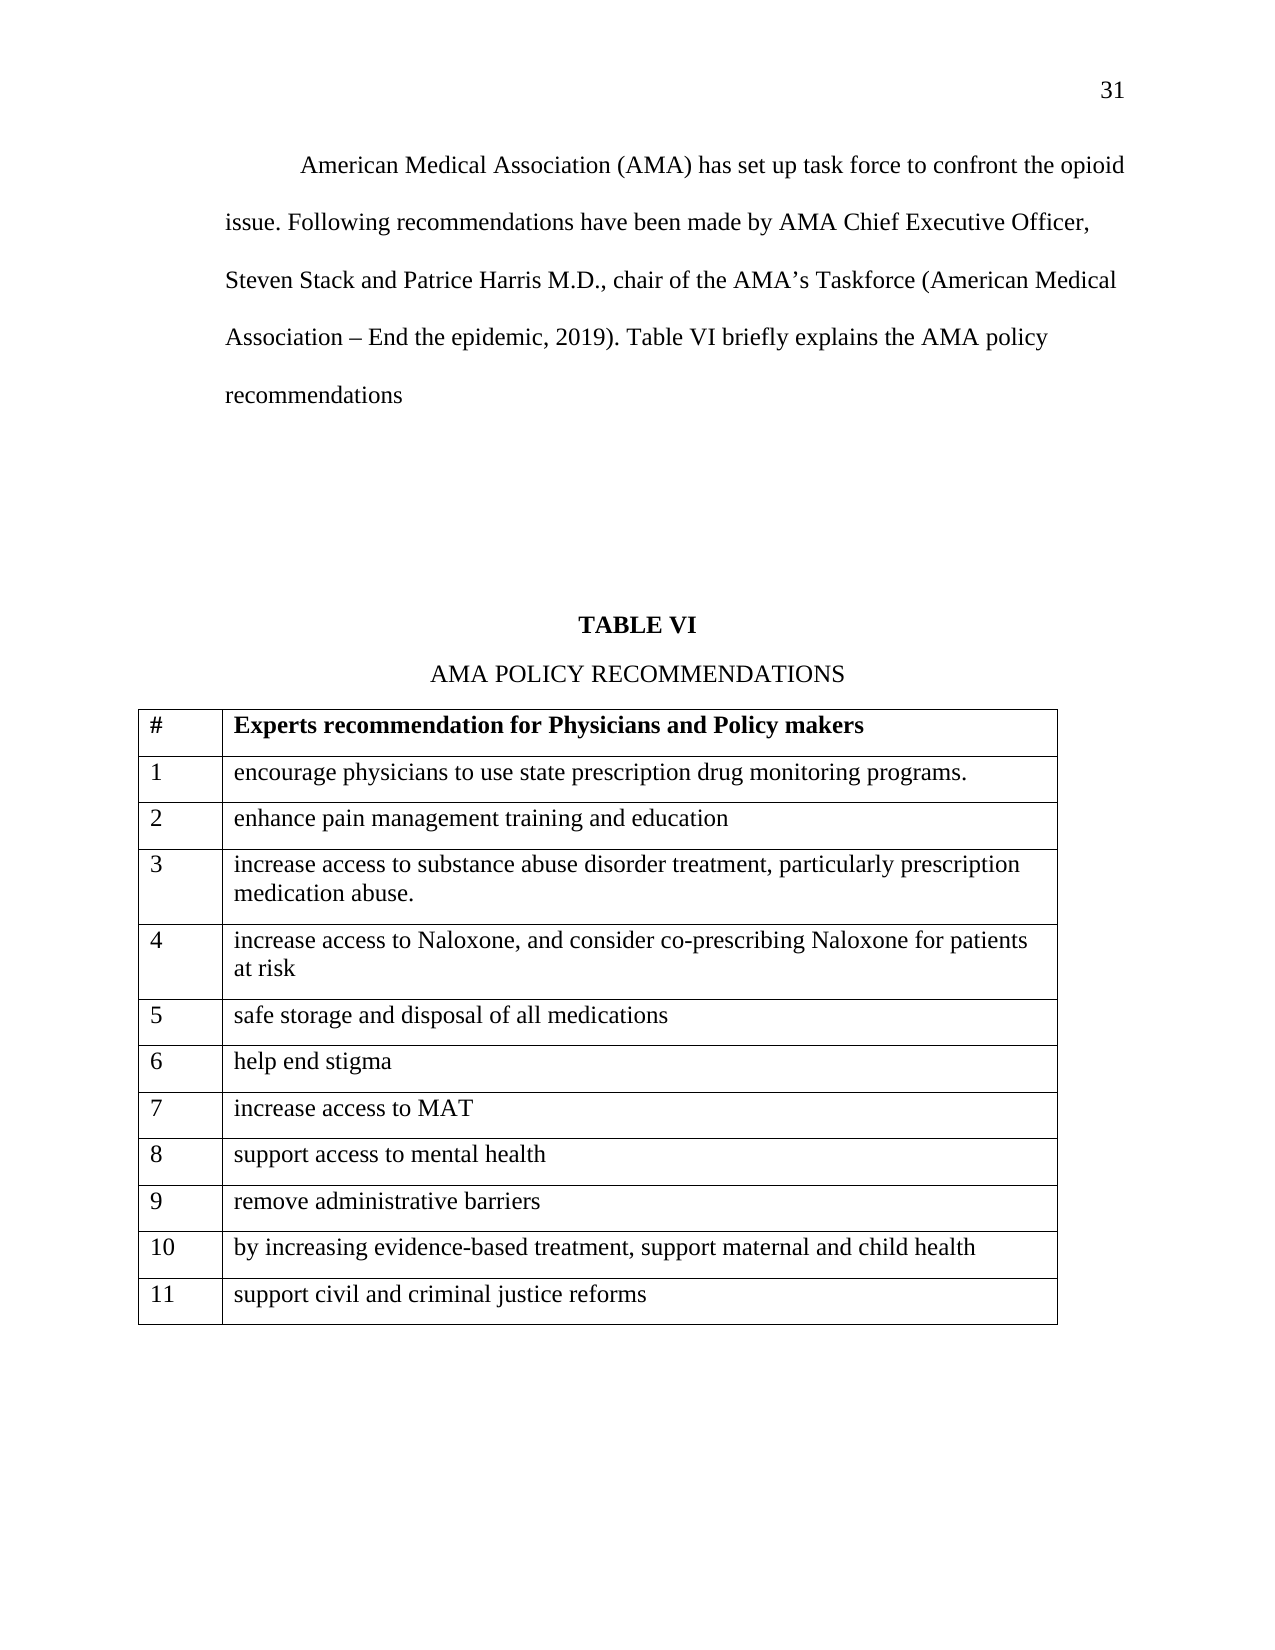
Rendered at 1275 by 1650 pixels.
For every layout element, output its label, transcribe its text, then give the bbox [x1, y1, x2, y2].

table_cell encourage physicians to use state prescription drug monitoring programs. [223, 757, 1057, 802]
table_cell 7 [139, 1093, 222, 1138]
table_cell support civil and criminal justice reforms [223, 1279, 1057, 1324]
text TABLE VI [150, 610, 1125, 639]
table_cell enhance pain management training and education [223, 803, 1057, 848]
table_header Experts recommendation for Physicians and Policy makers [223, 710, 1057, 756]
table_cell 2 [139, 803, 222, 848]
title AMA POLICY RECOMMENDATIONS [150, 659, 1125, 688]
table_cell increase access to MAT [223, 1093, 1057, 1138]
table_cell remove administrative barriers [223, 1186, 1057, 1231]
table_cell help end stigma [223, 1046, 1057, 1092]
table_cell 3 [139, 850, 222, 924]
table_cell 10 [139, 1232, 222, 1278]
table_cell increase access to Naloxone, and consider co-prescribing Naloxone for patients at risk [223, 925, 1057, 999]
table_cell increase access to substance abuse disorder treatment, particularly prescription medication abuse. [223, 850, 1057, 924]
table_cell 6 [139, 1046, 222, 1092]
table_cell 11 [139, 1279, 222, 1324]
text American Medical Association (AMA) has set up task force to confront the opioid issue. Following recommendations have been made by AMA Chief Executive Officer, Steven Stack and Patrice Harris M.D., chair of the AMA’s Taskforce (American Medical Association – End the epidemic, 2019). Table VI briefly explains the AMA policy recommendations [225, 150, 1125, 409]
table_cell 8 [139, 1139, 222, 1185]
table_cell 5 [139, 1000, 222, 1045]
table_cell by increasing evidence-based treatment, support maternal and child health [223, 1232, 1057, 1278]
table_cell safe storage and disposal of all medications [223, 1000, 1057, 1045]
table_cell 9 [139, 1186, 222, 1231]
table_cell 4 [139, 925, 222, 999]
table_cell support access to mental health [223, 1139, 1057, 1185]
table_cell 1 [139, 757, 222, 802]
table_header # [139, 710, 222, 756]
